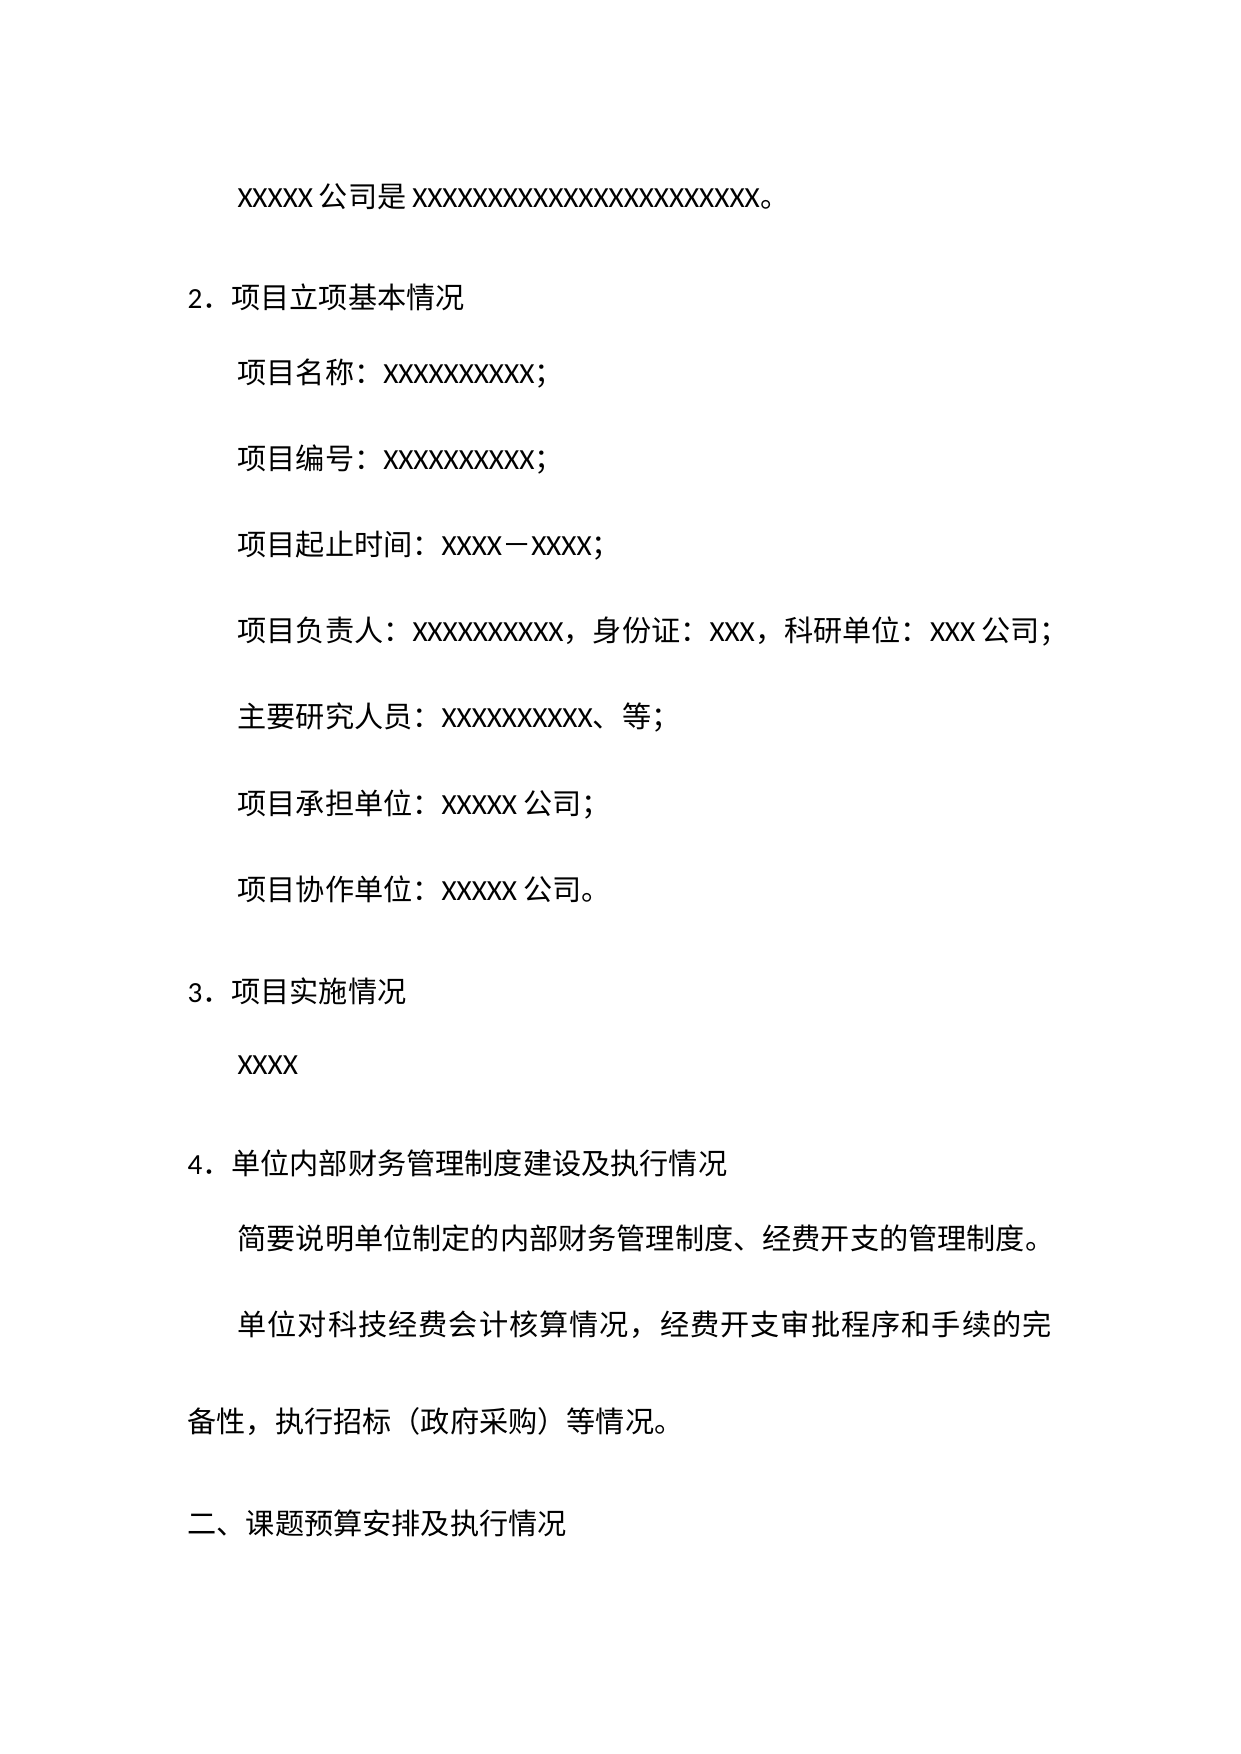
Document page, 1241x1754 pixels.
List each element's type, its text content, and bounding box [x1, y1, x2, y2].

text 2．项目立项基本情况 [187, 264, 1053, 329]
text 3．项目实施情况 [187, 957, 1053, 1022]
text 简要说明单位制定的内部财务管理制度、经费开支的管理制度。 [187, 1204, 1053, 1269]
text 主要研究人员：XXXXXXXXXX、等； [187, 683, 1053, 748]
text 项目协作单位：XXXXX公司。 [187, 855, 1053, 920]
text 4．单位内部财务管理制度建设及执行情况 [187, 1129, 1053, 1194]
text 项目承担单位：XXXXX公司； [187, 769, 1053, 834]
text 项目起止时间：XXXX－XXXX； [187, 510, 1053, 575]
text 二、课题预算安排及执行情况 [187, 1489, 1053, 1554]
text 项目名称：XXXXXXXXXX； [187, 338, 1053, 403]
text XXXX [187, 1031, 1053, 1096]
text 单位对科技经费会计核算情况，经费开支审批程序和手续的完备性，执行招标（政府采购）等情况。 [187, 1290, 1053, 1453]
text 项目编号：XXXXXXXXXX； [187, 424, 1053, 489]
text 项目负责人：XXXXXXXXXX，身份证：XXX，科研单位：XXX公司； [187, 597, 1053, 662]
text XXXXX公司是XXXXXXXXXXXXXXXXXXXXXXX。 [187, 162, 1053, 227]
